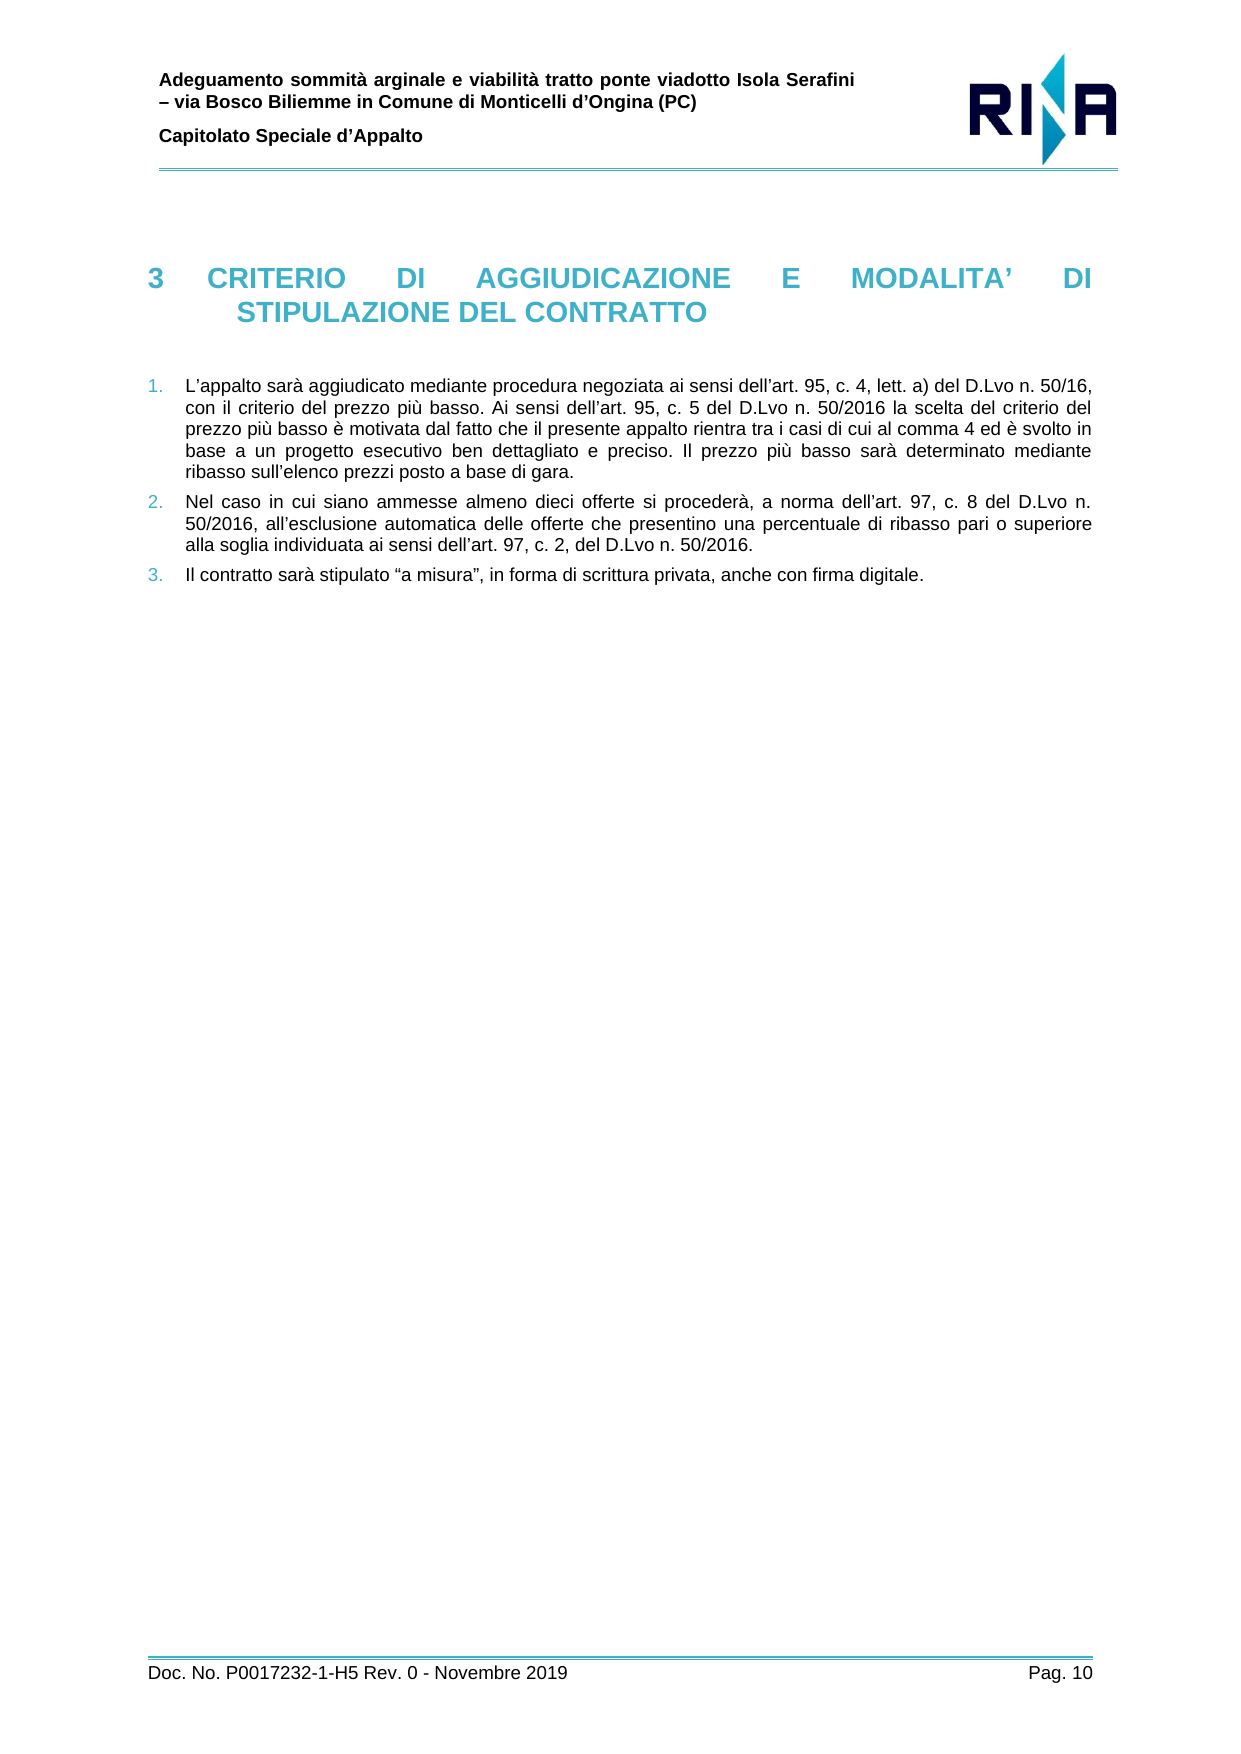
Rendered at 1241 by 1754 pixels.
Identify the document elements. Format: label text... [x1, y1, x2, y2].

text Nel caso in cui siano ammesse almeno dieci offerte si procederà, a norma dell’art. 97, c. 8 del D.Lvo n. 50/2016, all’esclusione automatica delle offerte che presentino una percentuale di ribasso pari o superiore alla soglia individuata ai sensi dell’art. 97, c. 2, del D.Lvo n. 50/2016. [148, 491, 1093, 556]
picture [969, 53, 1117, 165]
subtitle CRITERIO DI AGGIUDICAZIONE E MODALITA’ DI STIPULAZIONE DEL CONTRATTO [148, 261, 1093, 328]
list L’appalto sarà aggiudicato mediante procedura negoziata ai sensi dell’art. 95, c. 4, lett. a) del D.Lvo n. 50/16, con il criterio del prezzo più basso. Ai sensi dell’art. 95, c. 5 del D.Lvo n. 50/2016 la scelta del criterio del prezzo più basso è motivata dal fatto che il presente appalto rientra tra i casi di cui al comma 4 ed è svolto in base a un progetto esecutivo ben dettagliato e preciso. Il prezzo più basso sarà determinato mediante ribasso sull’elenco prezzi posto a base di gara. [148, 375, 1093, 483]
text Il contratto sarà stipulato “a misura”, in forma di scrittura privata, anche con firma digitale. [148, 564, 1093, 586]
